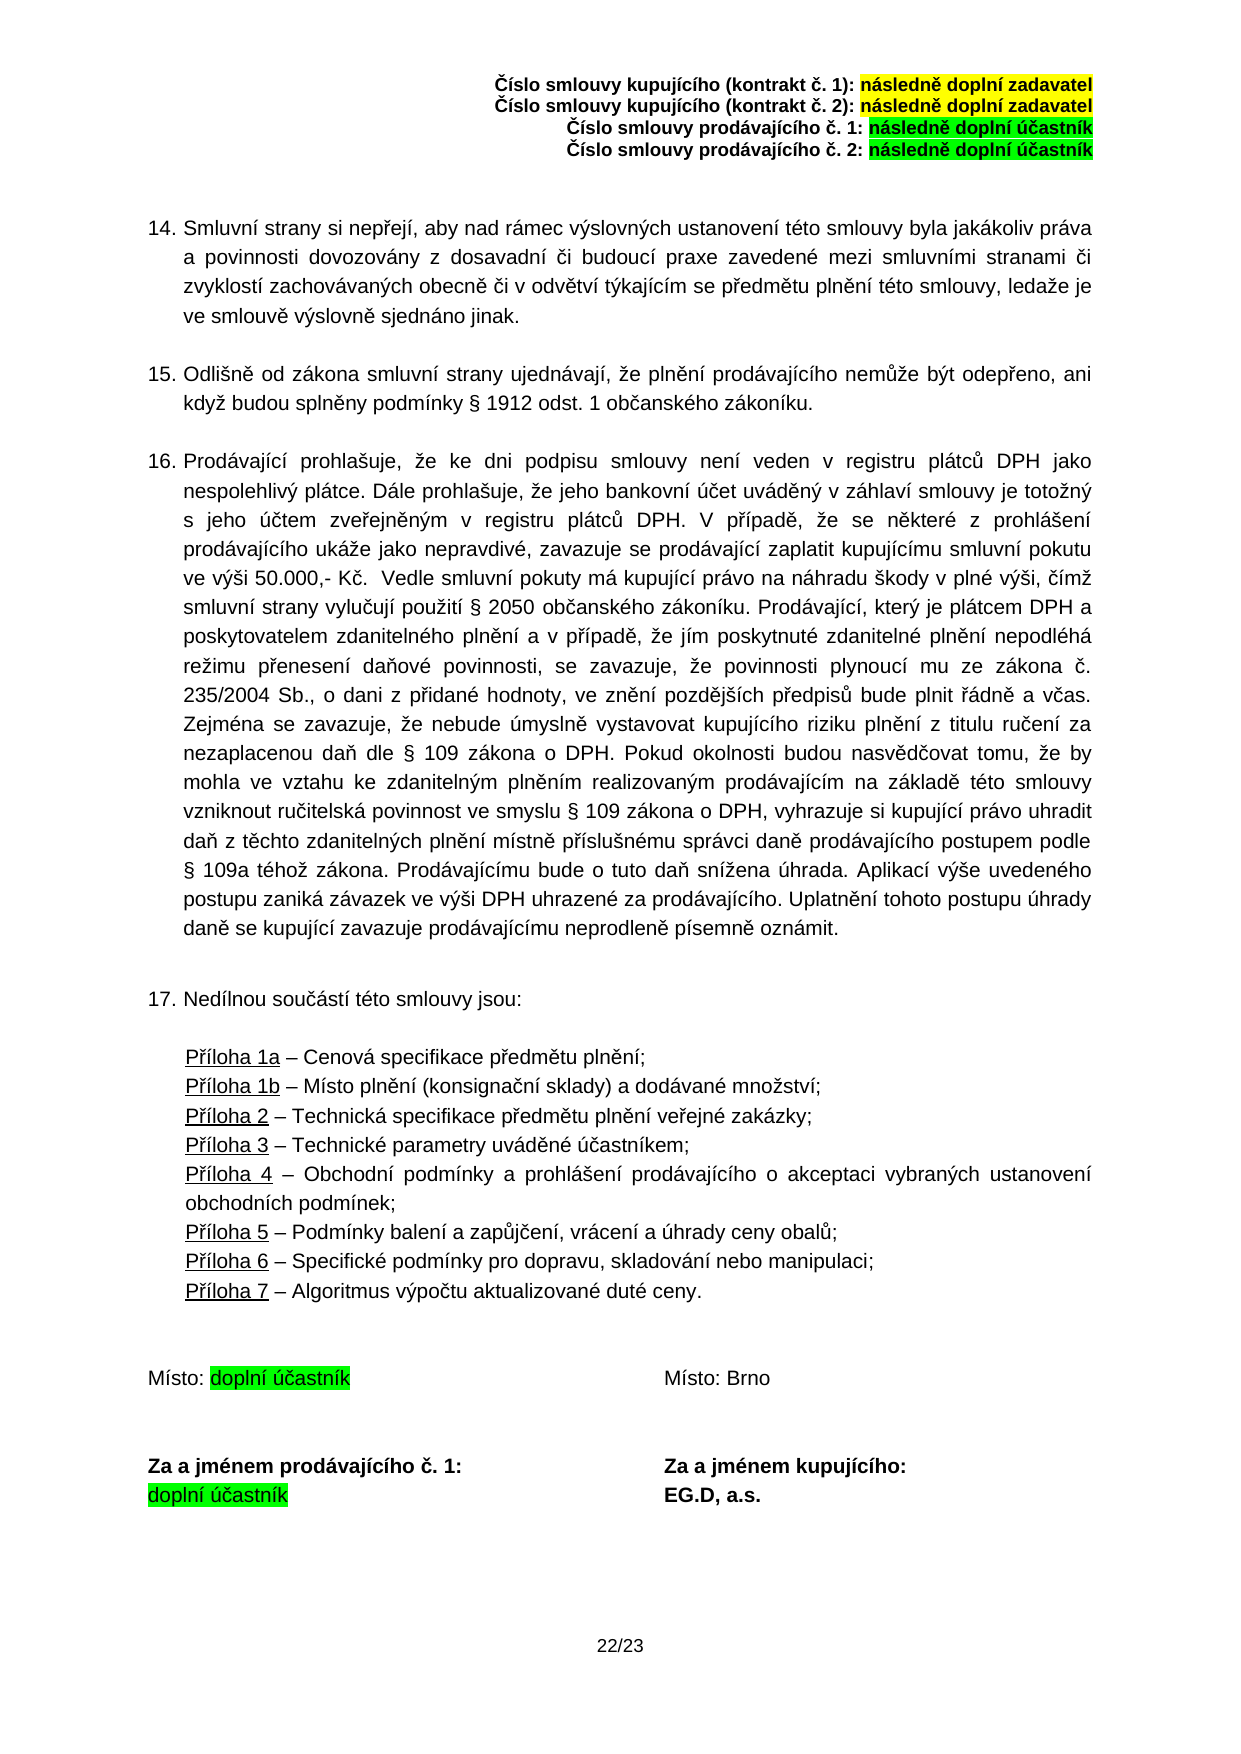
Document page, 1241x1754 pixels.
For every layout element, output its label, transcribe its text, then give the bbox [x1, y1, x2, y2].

list Prodávající prohlašuje, že ke dni podpisu smlouvy není veden v registru plátců DPH jako nespolehlivý plátce. Dále prohlašuje, že jeho bankovní účet uváděný v záhlaví smlouvy je totožný s jeho účtem zveřejněným v registru plátců DPH. V případě, že se některé z prohlášení prodávajícího ukáže jako nepravdivé, zavazuje se prodávající zaplatit kupujícímu smluvní pokutu ve výši 50.000,- Kč. Vedle smluvní pokuty má kupující právo na náhradu škody v plné výši, čímž smluvní strany vylučují použití § 2050 občanského zákoníku. Prodávající, který je plátcem DPH a poskytovatelem zdanitelného plnění a v případě, že jím poskytnuté zdanitelné plnění nepodléhá režimu přenesení daňové povinnosti, se zavazuje, že povinnosti plynoucí mu ze zákona č. 235/2004 Sb., o dani z přidané hodnoty, ve znění pozdějších předpisů bude plnit řádně a včas. Zejména se zavazuje, že nebude úmyslně vystavovat kupujícího riziku plnění z titulu ručení za nezaplacenou daň dle § 109 zákona o DPH. Pokud okolnosti budou nasvědčovat tomu, že by mohla ve vztahu ke zdanitelným plněním realizovaným prodávajícím na základě této smlouvy vzniknout ručitelská povinnost ve smyslu § 109 zákona o DPH, vyhrazuje si kupující právo uhradit daň z těchto zdanitelných plnění místně příslušnému správci daně prodávajícího postupem podle § 109a téhož zákona. Prodávajícímu bude o tuto daň snížena úhrada. Aplikací výše uvedeného postupu zaniká závazek ve výši DPH uhrazené za prodávajícího. Uplatnění tohoto postupu úhrady daně se kupující zavazuje prodávajícímu neprodleně písemně oznámit. [148, 444, 1093, 940]
text Příloha 2 – Technická specifikace předmětu plnění veřejné zakázky; [185, 1098, 1093, 1127]
text Příloha 6 – Specifické podmínky pro dopravu, skladování nebo manipulaci; [185, 1244, 1093, 1273]
list Nedílnou součástí této smlouvy jsou: [148, 982, 1093, 1011]
list Smluvní strany si nepřejí, aby nad rámec výslovných ustanovení této smlouvy byla jakákoliv práva a povinnosti dovozovány z dosavadní či budoucí praxe zavedené mezi smluvními stranami či zvyklostí zachovávaných obecně či v odvětví týkajícím se předmětu plnění této smlouvy, ledaže je ve smlouvě výslovně sjednáno jinak. [148, 211, 1093, 327]
text Příloha 3 – Technické parametry uváděné účastníkem; [185, 1127, 1093, 1157]
text Příloha 4 – Obchodní podmínky a prohlášení prodávajícího o akceptaci vybraných ustanovení obchodních podmínek; [185, 1157, 1093, 1215]
text Místo: doplní účastník Místo: Brno [148, 1361, 1093, 1390]
text Příloha 5 – Podmínky balení a zapůjčení, vrácení a úhrady ceny obalů; [185, 1215, 1093, 1244]
text Příloha 7 – Algoritmus výpočtu aktualizované duté ceny. [185, 1273, 1093, 1302]
text Za a jménem prodávajícího č. 1: Za a jménem kupujícího: doplní účastník EG.D, a.s. [148, 1448, 1093, 1507]
text Příloha 1a – Cenová specifikace předmětu plnění; [185, 1040, 1093, 1069]
list Odlišně od zákona smluvní strany ujednávají, že plnění prodávajícího nemůže být odepřeno, ani když budou splněny podmínky § 1912 odst. 1 občanského zákoníku. [148, 357, 1093, 415]
text Příloha 1b – Místo plnění (konsignační sklady) a dodávané množství; [185, 1069, 1093, 1098]
